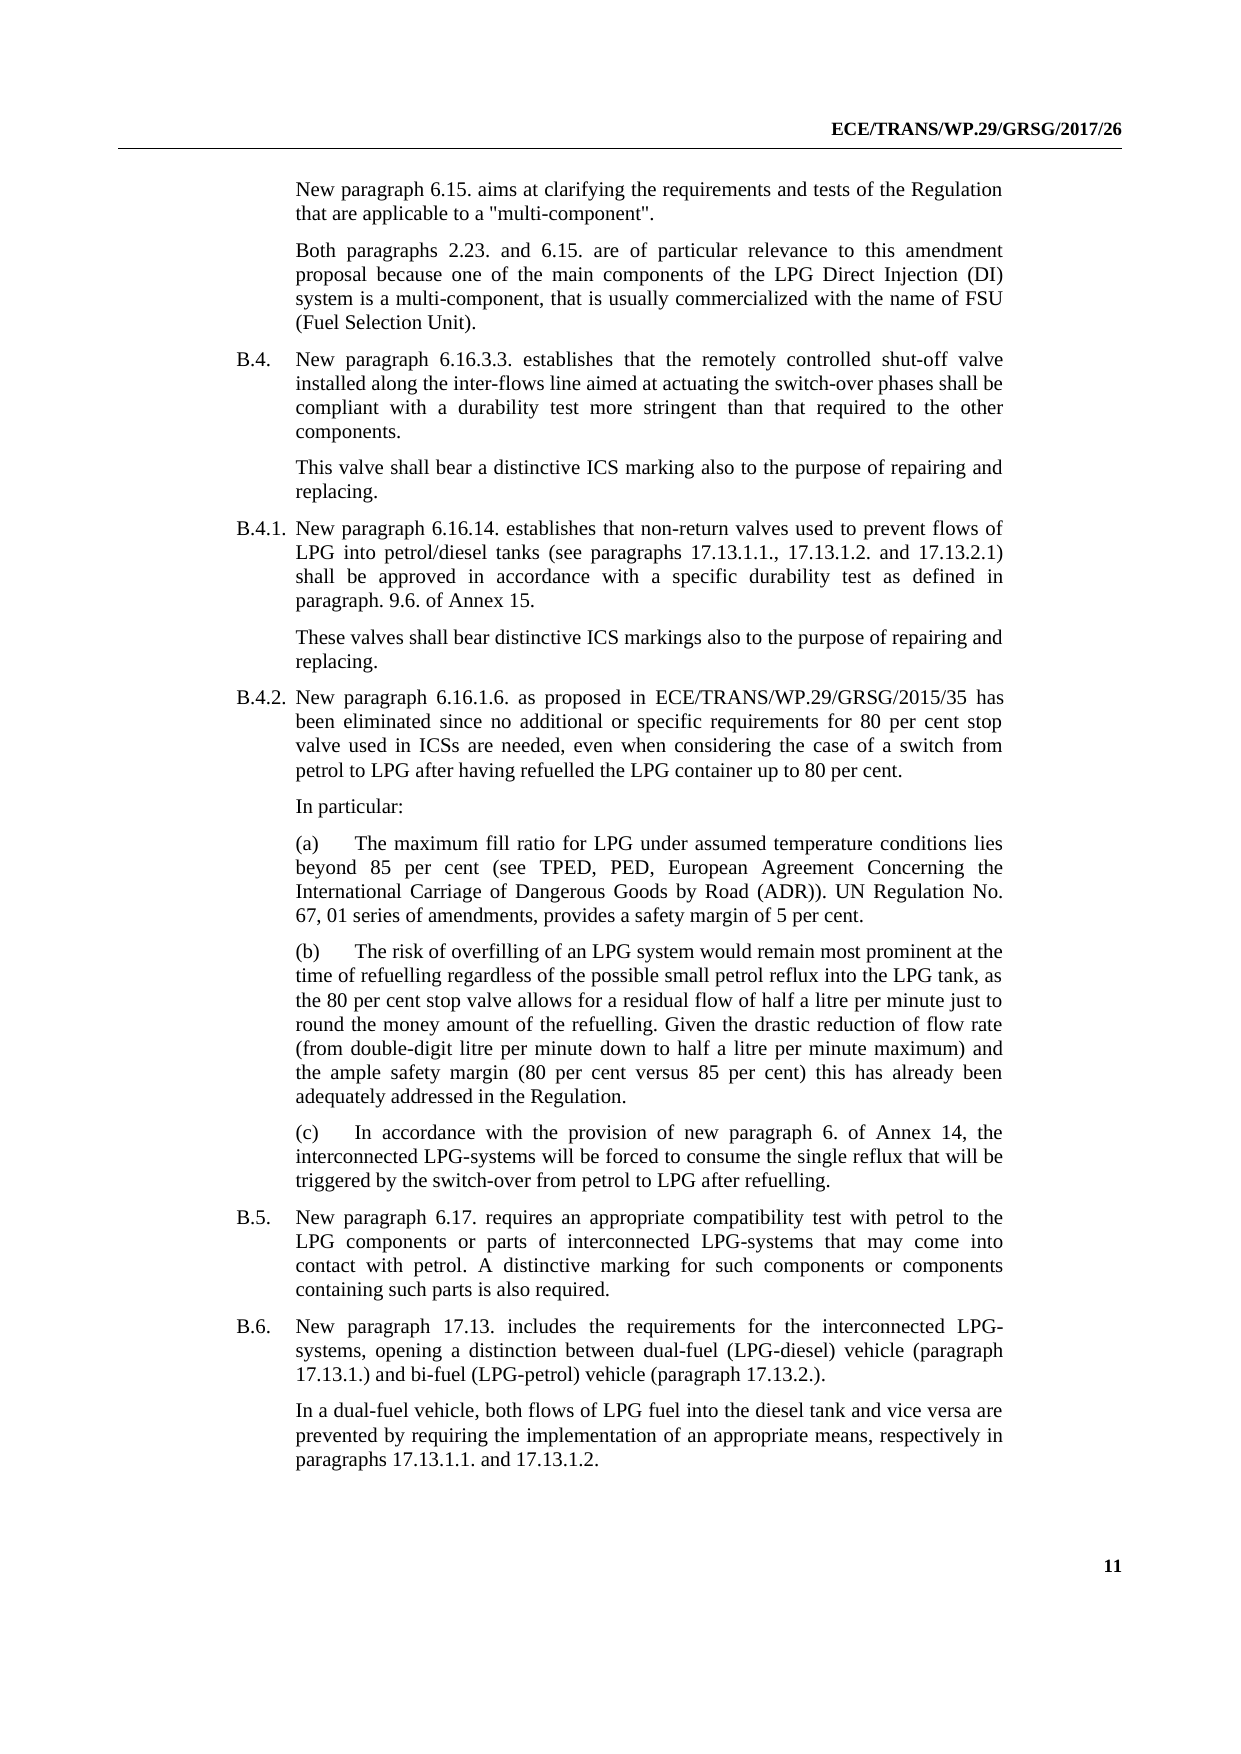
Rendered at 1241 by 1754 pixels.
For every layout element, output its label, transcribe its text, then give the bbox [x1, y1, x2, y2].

text B.4.2. New paragraph 6.16.1.6. as proposed in ECE/TRANS/WP.29/GRSG/2015/35 has been eliminated since no additional or specific requirements for 80 per cent stop valve used in ICSs are needed, even when considering the case of a switch from petrol to LPG after having refuelled the LPG container up to 80 per cent. [236, 685, 1004, 782]
text (a) The maximum fill ratio for LPG under assumed temperature conditions lies beyond 85 per cent (see TPED, PED, European Agreement Concerning the International Carriage of Dangerous Goods by Road (ADR)). UN Regulation No. 67, 01 series of amendments, provides a safety margin of 5 per cent. [236, 831, 1004, 927]
text B.5. New paragraph 6.17. requires an appropriate compatibility test with petrol to the LPG components or parts of interconnected LPG-systems that may come into contact with petrol. A distinctive marking for such components or components containing such parts is also required. [236, 1205, 1004, 1301]
text (b) The risk of overfilling of an LPG system would remain most prominent at the time of refuelling regardless of the possible small petrol reflux into the LPG tank, as the 80 per cent stop valve allows for a residual flow of half a litre per minute just to round the money amount of the refuelling. Given the drastic reduction of flow rate (from double-digit litre per minute down to half a litre per minute maximum) and the ample safety margin (80 per cent versus 85 per cent) this has already been adequately addressed in the Regulation. [236, 939, 1004, 1108]
text In particular: [295, 794, 1004, 818]
text New paragraph 6.15. aims at clarifying the requirements and tests of the Regulation that are applicable to a "multi-component". [236, 177, 1004, 225]
text Both paragraphs 2.23. and 6.15. are of particular relevance to this amendment proposal because one of the main components of the LPG Direct Injection (DI) system is a multi-component, that is usually commercialized with the name of FSU (Fuel Selection Unit). [236, 238, 1004, 334]
text This valve shall bear a distinctive ICS marking also to the purpose of repairing and replacing. [236, 455, 1004, 503]
text (c) In accordance with the provision of new paragraph 6. of Annex 14, the interconnected LPG-systems will be forced to consume the single reflux that will be triggered by the switch-over from petrol to LPG after refuelling. [236, 1120, 1004, 1192]
text B.4. New paragraph 6.16.3.3. establishes that the remotely controlled shut-off valve installed along the inter-flows line aimed at actuating the switch-over phases shall be compliant with a durability test more stringent than that required to the other components. [236, 347, 1004, 443]
text B.6. New paragraph 17.13. includes the requirements for the interconnected LPG-systems, opening a distinction between dual-fuel (LPG-diesel) vehicle (paragraph 17.13.1.) and bi-fuel (LPG-petrol) vehicle (paragraph 17.13.2.). [236, 1314, 1004, 1386]
text In a dual-fuel vehicle, both flows of LPG fuel into the diesel tank and vice versa are prevented by requiring the implementation of an appropriate means, respectively in paragraphs 17.13.1.1. and 17.13.1.2. [236, 1398, 1004, 1471]
text B.4.1. New paragraph 6.16.14. establishes that non-return valves used to prevent flows of LPG into petrol/diesel tanks (see paragraphs 17.13.1.1., 17.13.1.2. and 17.13.2.1) shall be approved in accordance with a specific durability test as defined in paragraph. 9.6. of Annex 15. [236, 516, 1004, 612]
text These valves shall bear distinctive ICS markings also to the purpose of repairing and replacing. [236, 625, 1004, 673]
